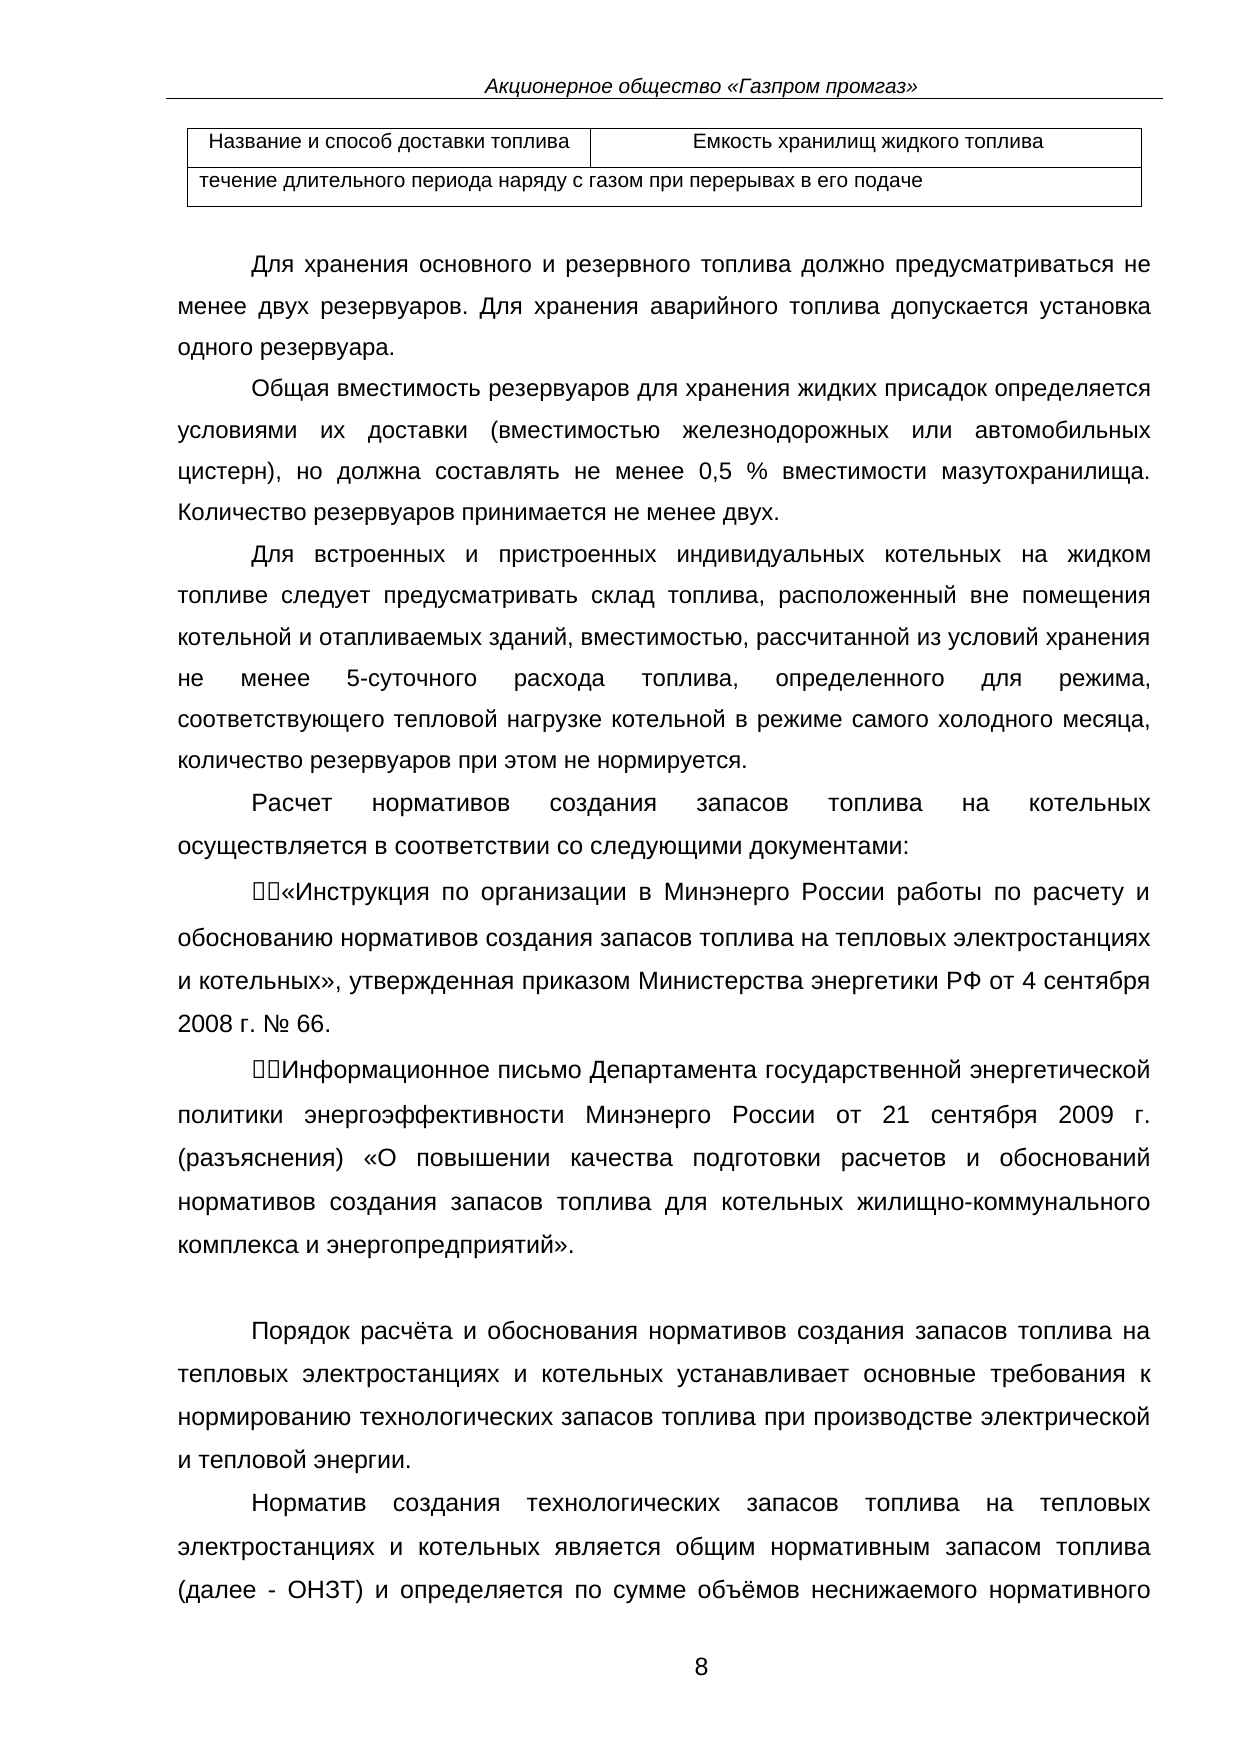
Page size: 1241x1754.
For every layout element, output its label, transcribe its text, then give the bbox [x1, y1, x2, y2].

text Для хранения основного и резервного топлива должно предусматриваться не менее двух резервуаров. Для хранения аварийного топлива допускается установка одного резервуара. [177, 250, 1152, 361]
table_header Название и способ доставки топлива [188, 129, 590, 167]
table_header Емкость хранилищ жидкого топлива [591, 129, 1141, 167]
text Для встроенных и пристроенных индивидуальных котельных на жидком топливе следует предусматривать склад топлива, расположенный вне помещения котельной и отапливаемых зданий, вместимостью, рассчитанной из условий хранения не менее 5-суточного расхода топлива, определенного для режима, соответствующего тепловой нагрузке котельной в режиме самого холодного месяца, количество резервуаров при этом не нормируется. [177, 540, 1152, 774]
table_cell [188, 168, 1141, 206]
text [177, 1488, 1152, 1603]
text Информационное письмо Департамента государственной энергетической политики энергоэффективности Минэнерго России от 21 сентября 2009 г. (разъяснения) «О повышении качества подготовки расчетов и обоснований нормативов создания запасов топлива для котельных жилищно-коммунального комплекса и энергопредприятий». [177, 1052, 1152, 1258]
text «Инструкция по организации в Минэнерго России работы по расчету и обоснованию нормативов создания запасов топлива на тепловых электростанциях и котельных», утвержденная приказом Министерства энергетики РФ от 4 сентября 2008 г. № 66. [177, 874, 1152, 1037]
text Порядок расчёта и обоснования нормативов создания запасов топлива на тепловых электростанциях и котельных устанавливает основные требования к нормированию технологических запасов топлива при производстве электрической и тепловой энергии. [177, 1316, 1152, 1474]
text Общая вместимость резервуаров для хранения жидких присадок определяется условиями их доставки (вместимостью железнодорожных или автомобильных цистерн), но должна составлять не менее 0,5 % вместимости мазутохранилища. Количество резервуаров принимается не менее двух. [177, 374, 1152, 526]
text Расчет нормативов создания запасов топлива на котельных осуществляется в соответствии со следующими документами: [177, 788, 1152, 860]
